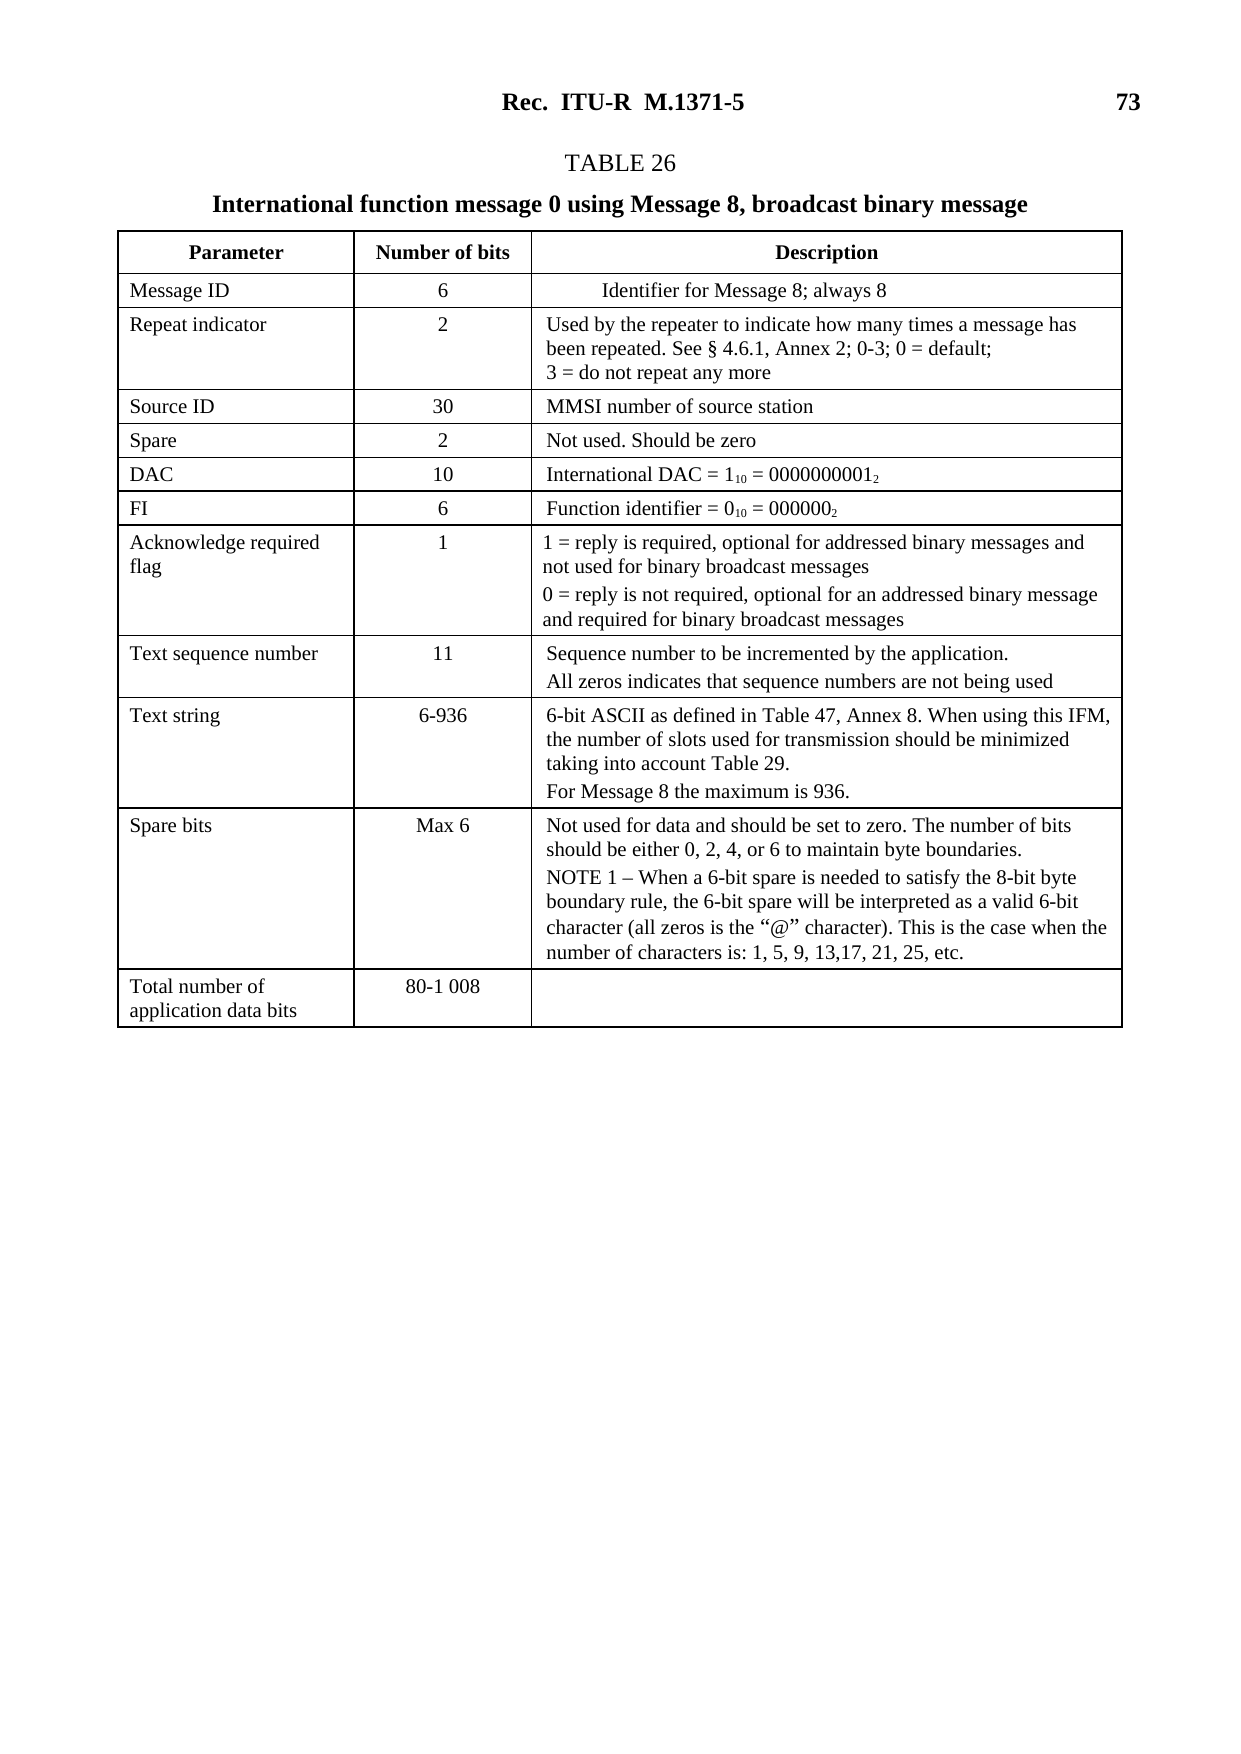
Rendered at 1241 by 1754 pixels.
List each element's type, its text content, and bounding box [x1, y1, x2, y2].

table_cell 2 [355, 308, 531, 388]
table_cell MMSI number of source station [532, 390, 1121, 422]
table_cell Source ID [119, 390, 353, 422]
table_cell Repeat indicator [119, 308, 353, 388]
table_cell Used by the repeater to indicate how many times a message has been repeated. See § 4.6.1, Annex 2; 0-3; 0 = default; 3 = do not repeat any more [532, 308, 1121, 388]
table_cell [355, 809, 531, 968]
title International function message 0 using Message 8, broadcast binary message [118, 189, 1122, 218]
table_cell Spare [119, 424, 353, 456]
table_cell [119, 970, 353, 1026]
table_cell 2 [355, 424, 531, 456]
table_cell International DAC = 110 = 00000000012 [532, 458, 1121, 490]
table_cell DAC [119, 458, 353, 490]
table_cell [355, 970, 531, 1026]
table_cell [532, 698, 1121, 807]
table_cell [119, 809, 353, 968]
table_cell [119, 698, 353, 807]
table_cell 6 [355, 492, 531, 524]
table_cell Not used. Should be zero [532, 424, 1121, 456]
table_header Description [532, 232, 1121, 272]
table_cell Acknowledge required flag [119, 526, 353, 635]
table_cell 6 [355, 274, 531, 306]
table_cell 1 [355, 526, 531, 635]
text TABLE 26 [118, 148, 1122, 176]
table_cell 1 = reply is required, optional for addressed binary messages and not used for binary broadcast messages 0 = reply is not required, optional for an addressed binary message and required for binary broadcast messages [532, 526, 1121, 635]
table_header Parameter [119, 232, 353, 272]
table_cell 10 [355, 458, 531, 490]
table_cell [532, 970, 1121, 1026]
table_cell Text sequence number [119, 636, 353, 697]
table_header Number of bits [355, 232, 531, 272]
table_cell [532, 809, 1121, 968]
table_cell Function identifier = 010 = 0000002 [532, 492, 1121, 524]
table_cell 11 [355, 636, 531, 697]
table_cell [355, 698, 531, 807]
table_cell Message ID [119, 274, 353, 306]
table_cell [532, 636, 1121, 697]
table_cell 30 [355, 390, 531, 422]
table_cell FI [119, 492, 353, 524]
table_cell Identifier for Message 8; always 8 [532, 274, 1121, 306]
